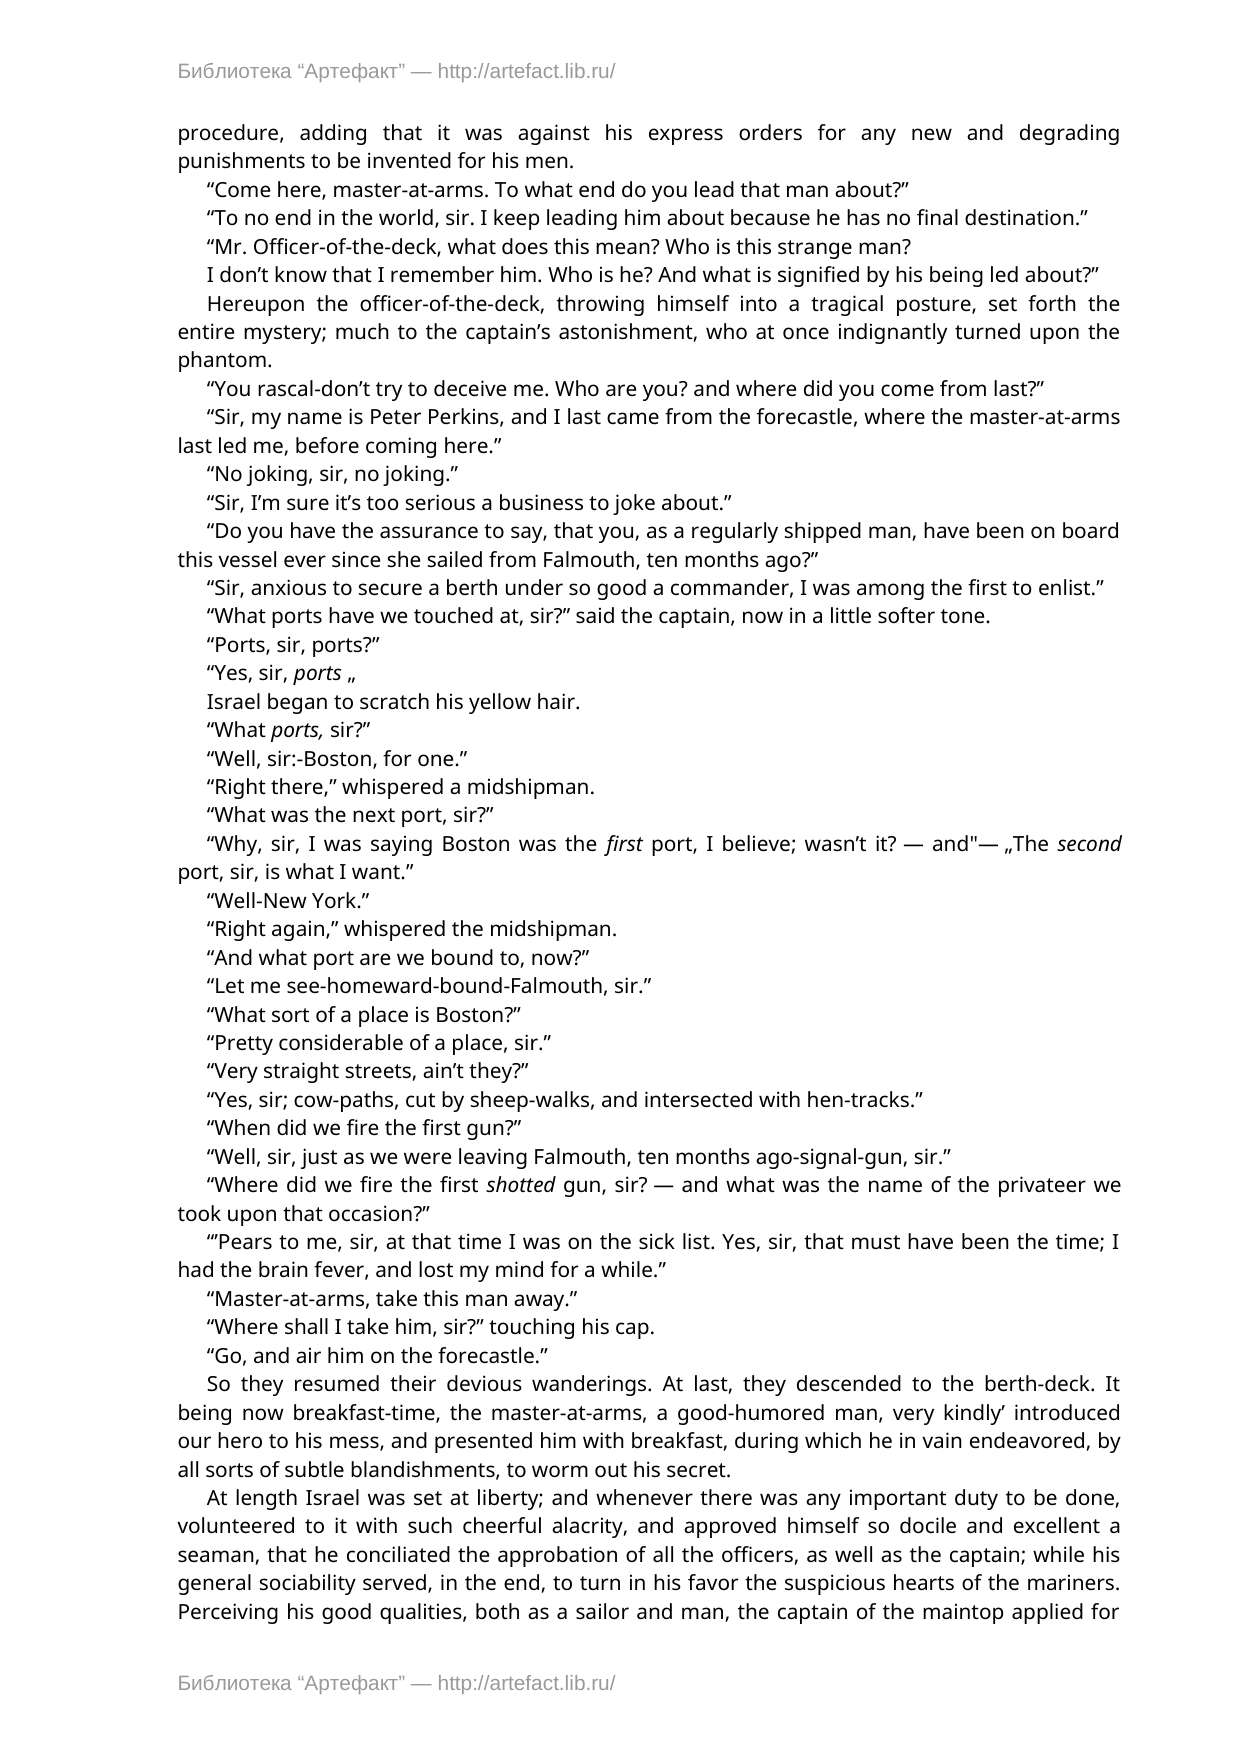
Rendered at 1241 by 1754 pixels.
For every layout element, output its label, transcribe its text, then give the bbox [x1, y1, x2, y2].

text “Let me see-homeward-bound-Falmouth, sir.” [177, 971, 1122, 1000]
text “Where shall I take him, sir?” touching his cap. [177, 1312, 1122, 1341]
text Hereupon the officer-of-the-deck, throwing himself into a tragical posture, set forth the entire mystery; much to the captain’s astonishment, who at once indignantly turned upon the phantom. [177, 289, 1122, 374]
text “Sir, my name is Peter Perkins, and I last came from the forecastle, where the master-at-arms last led me, before coming here.” [177, 402, 1122, 459]
text “Ports, sir, ports?” [177, 630, 1122, 658]
text “What ports, sir?” [177, 715, 1122, 744]
text “Where did we fire the first shotted gun, sir? — and what was the name of the privateer we took upon that occasion?” [177, 1170, 1122, 1227]
text “Pretty considerable of a place, sir.” [177, 1028, 1122, 1057]
text Israel began to scratch his yellow hair. [177, 687, 1122, 715]
text “What ports have we touched at, sir?” said the captain, now in a little softer tone. [177, 602, 1122, 630]
text “Why, sir, I was saying Boston was the first port, I believe; wasn’t it? — and"— „The second port, sir, is what I want.” [177, 829, 1122, 886]
text “When did we fire the first gun?” [177, 1113, 1122, 1142]
text “And what port are we bound to, now?” [177, 943, 1122, 971]
text “Yes, sir; cow-paths, cut by sheep-walks, and intersected with hen-tracks.” [177, 1085, 1122, 1113]
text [177, 1483, 1122, 1625]
text I don’t know that I remember him. Who is he? And what is signified by his being led about?” [177, 260, 1122, 289]
text “Very straight streets, ain’t they?” [177, 1057, 1122, 1085]
text “Do you have the assurance to say, that you, as a regularly shipped man, have been on board this vessel ever since she sailed from Falmouth, ten months ago?” [177, 516, 1122, 573]
text “What was the next port, sir?” [177, 801, 1122, 829]
text “What sort of a place is Boston?” [177, 1000, 1122, 1028]
text “Right there,” whispered a midshipman. [177, 772, 1122, 801]
text “Well-New York.” [177, 886, 1122, 914]
text “Well, sir:-Boston, for one.” [177, 744, 1122, 772]
text “Sir, I’m sure it’s too serious a business to joke about.” [177, 488, 1122, 516]
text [177, 118, 1122, 175]
text So they resumed their devious wanderings. At last, they descended to the berth-deck. It being now breakfast-time, the master-at-arms, a good-humored man, very kindly’ introduced our hero to his mess, and presented him with breakfast, during which he in vain endeavored, by all sorts of subtle blandishments, to worm out his secret. [177, 1369, 1122, 1483]
text “To no end in the world, sir. I keep leading him about because he has no final destination.” [177, 203, 1122, 232]
text “Sir, anxious to secure a berth under so good a commander, I was among the first to enlist.” [177, 573, 1122, 602]
text “Mr. Officer-of-the-deck, what does this mean? Who is this strange man? [177, 232, 1122, 260]
text “No joking, sir, no joking.” [177, 459, 1122, 488]
text “Yes, sir, ports „ [177, 658, 1122, 687]
text “Come here, master-at-arms. To what end do you lead that man about?” [177, 175, 1122, 203]
text “Go, and air him on the forecastle.” [177, 1341, 1122, 1369]
text “’Pears to me, sir, at that time I was on the sick list. Yes, sir, that must have been the time; I had the brain fever, and lost my mind for a while.” [177, 1227, 1122, 1284]
text “Master-at-arms, take this man away.” [177, 1284, 1122, 1312]
text “You rascal-don’t try to deceive me. Who are you? and where did you come from last?” [177, 374, 1122, 402]
text “Right again,” whispered the midshipman. [177, 914, 1122, 943]
text “Well, sir, just as we were leaving Falmouth, ten months ago-signal-gun, sir.” [177, 1142, 1122, 1170]
